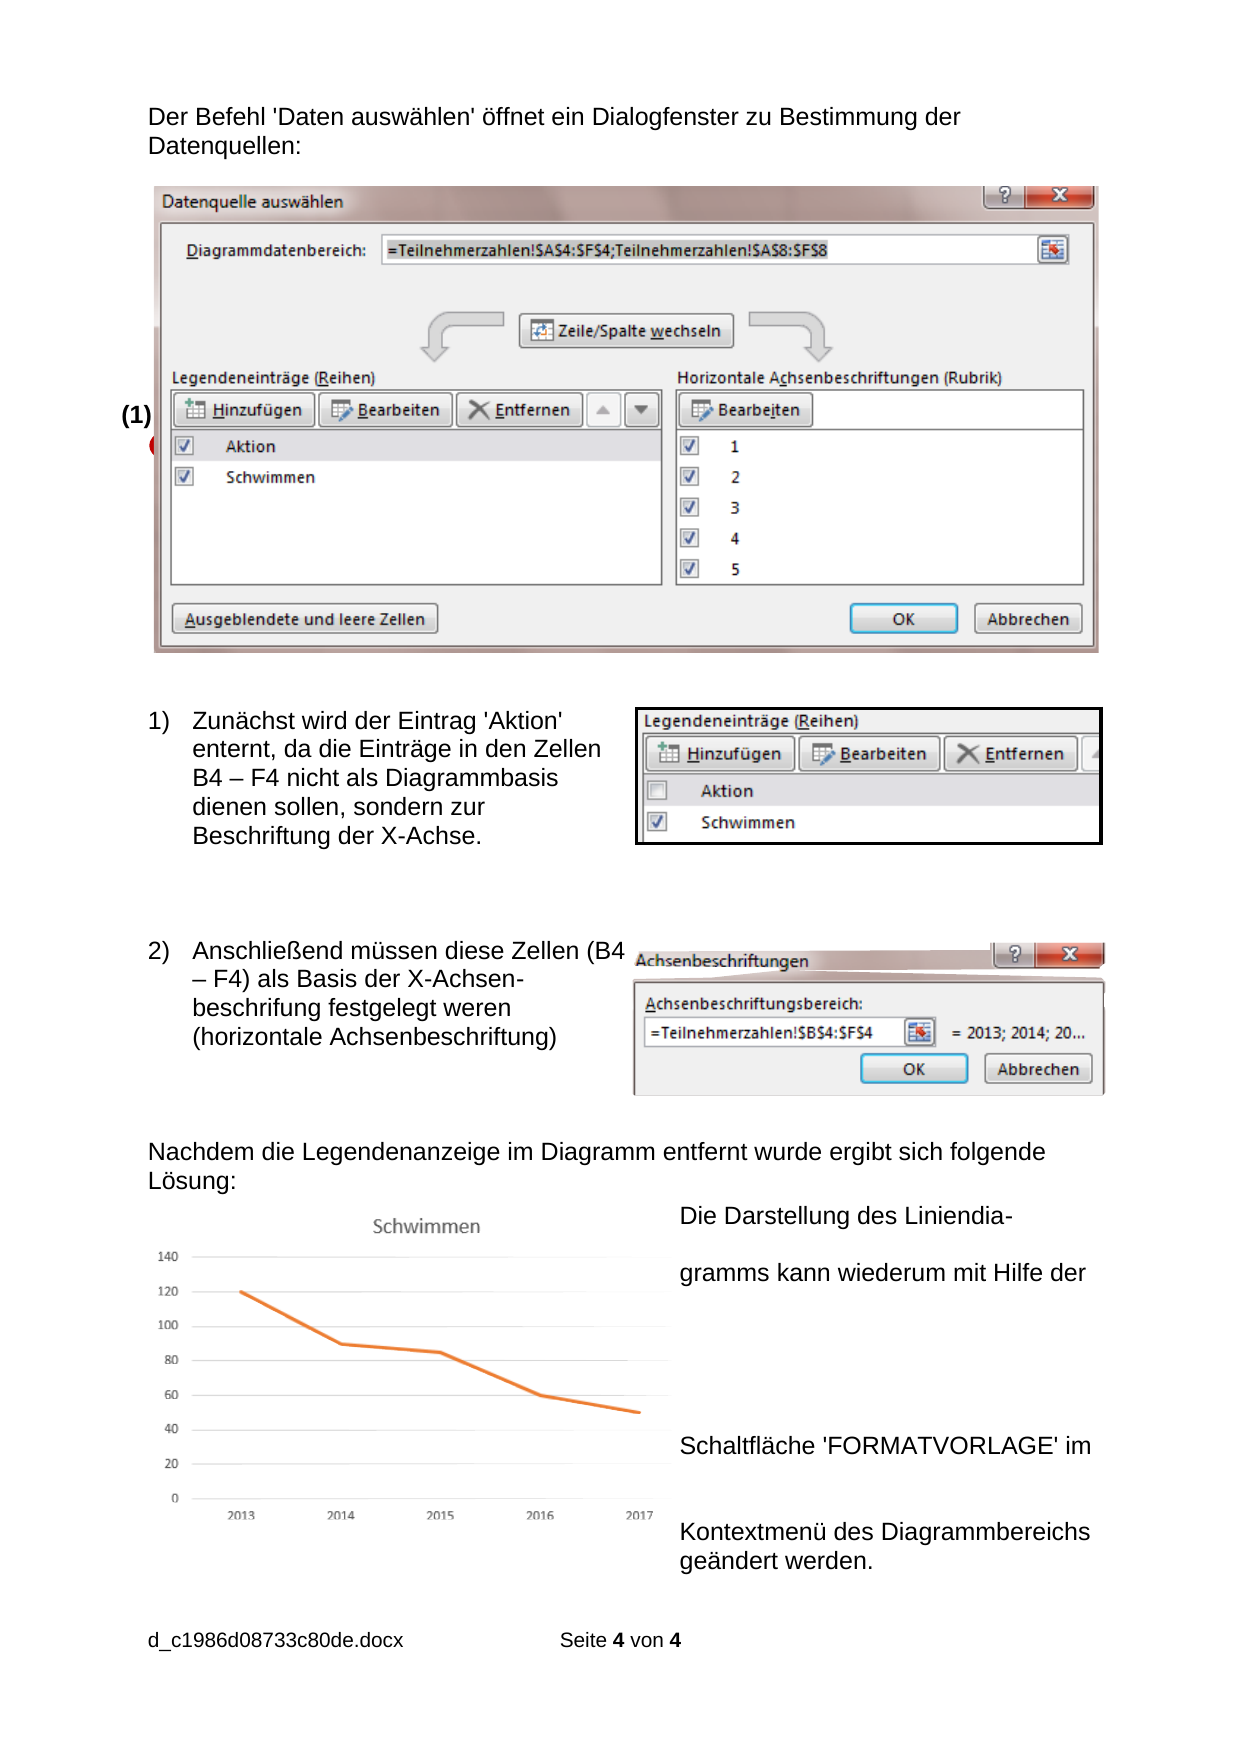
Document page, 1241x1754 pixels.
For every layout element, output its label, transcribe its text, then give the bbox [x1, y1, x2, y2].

text Nachdem die Legendenanzeige im Diagramm entfernt wurde ergibt sich folgende Lösung: [148, 1079, 1092, 1137]
text Die Darstellung des Liniendiagramms kann wiederum mit Hilfe der Schaltfläche 'FORMATVORLAGE' im Kontextmenü des Diagrammbereichs geändert werden. [679, 1143, 1092, 1287]
picture [153, 186, 1099, 653]
picture [638, 710, 1099, 841]
text Der Befehl 'Daten auswählen' öffnet ein Dialogfenster zu Bestimmung der Datenquellen: [148, 102, 1092, 159]
text 2) Anschließend müssen diese Zellen (B4 – F4) als Basis der X-Achsenbeschrifung festgelegt weren (horizontale Achsenbeschriftung) [148, 936, 1092, 993]
